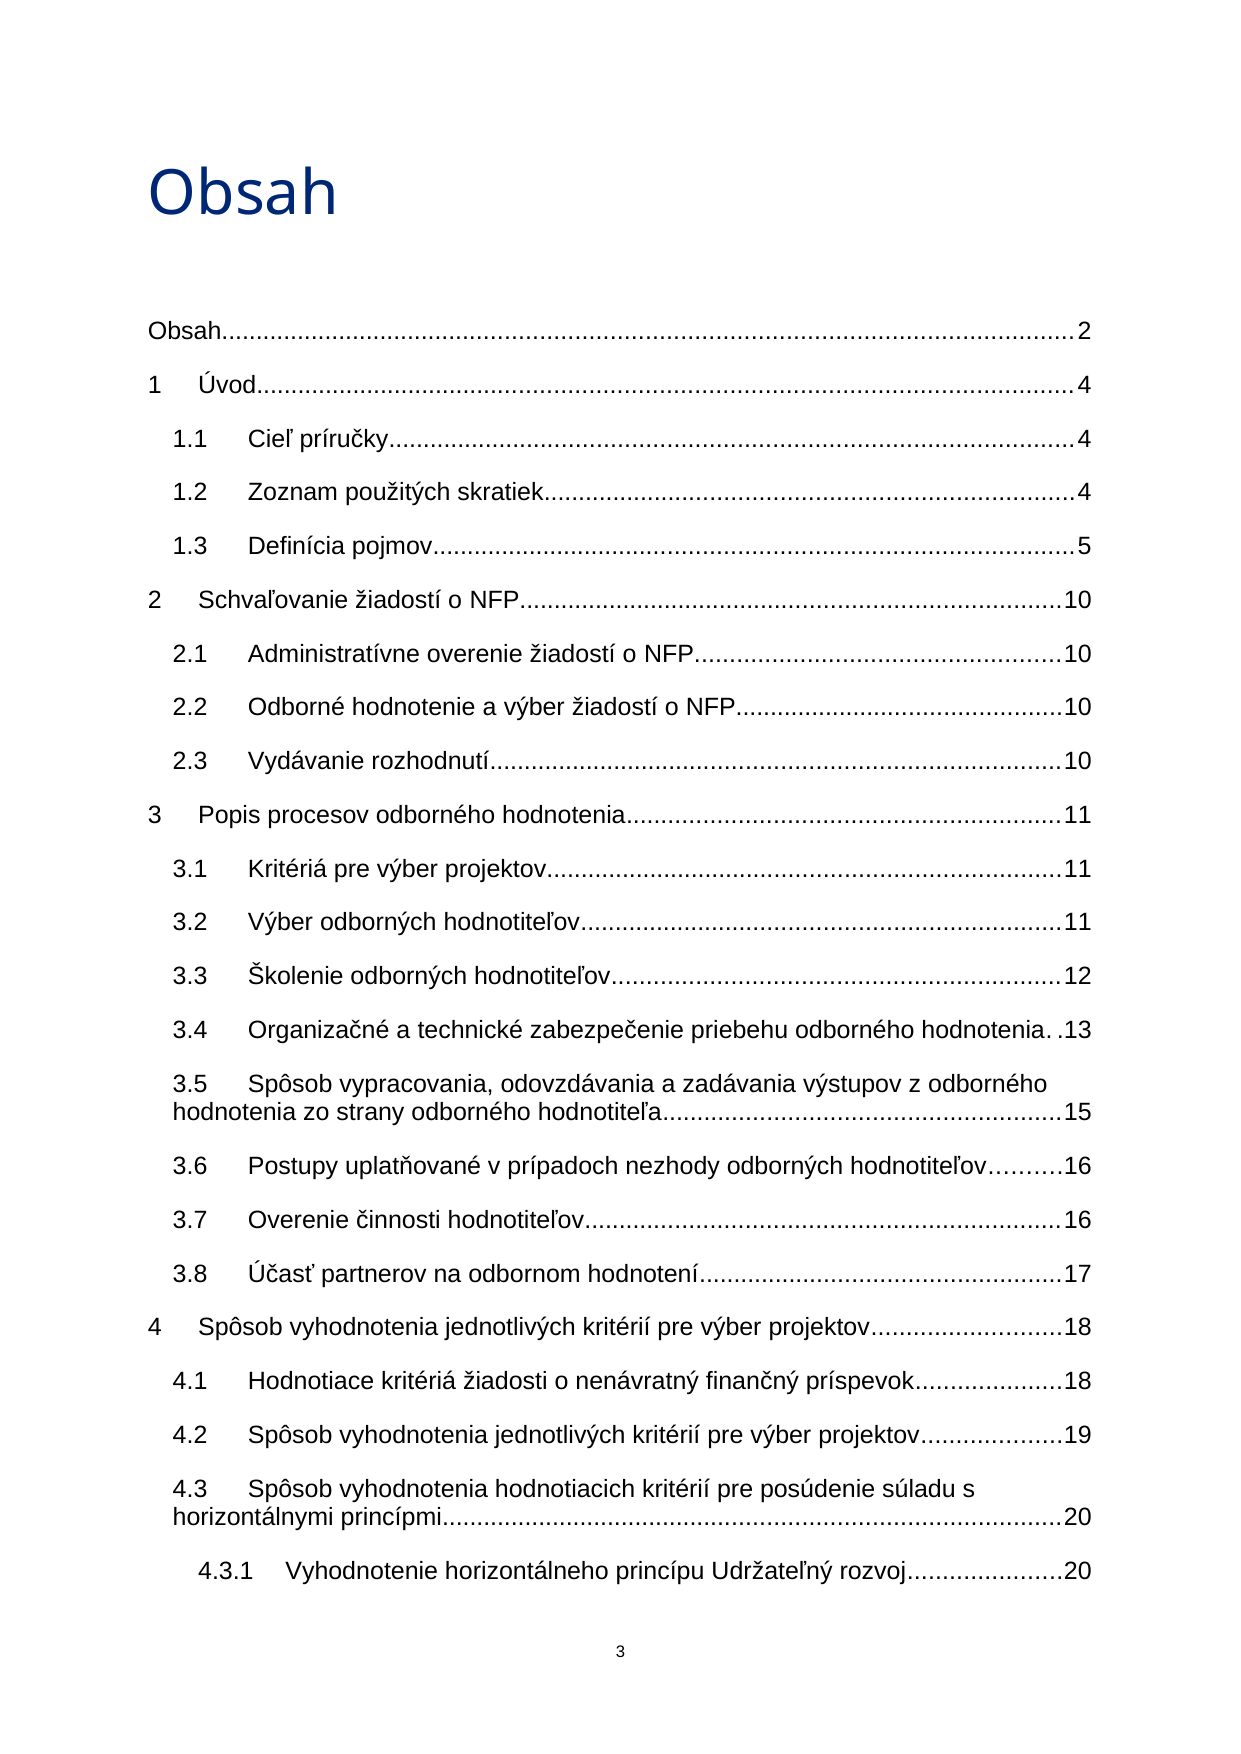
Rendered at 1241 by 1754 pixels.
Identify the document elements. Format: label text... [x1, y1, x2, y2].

text 3.4 Organizačné a technické zabezpečenie priebehu odborného hodnotenia 13 [172, 1015, 1092, 1044]
text 3.1 Kritériá pre výber projektov 11 [172, 854, 1092, 882]
text 3.8 Účasť partnerov na odbornom hodnotení 17 [172, 1259, 1092, 1287]
text 1.3 Definícia pojmov 5 [172, 531, 1092, 560]
text 2 Schvaľovanie žiadostí o NFP 10 [148, 585, 1092, 614]
text 1.1 Cieľ príručky 4 [172, 424, 1092, 452]
text 2.2 Odborné hodnotenie a výber žiadostí o NFP 10 [172, 692, 1092, 721]
text 2.1 Administratívne overenie žiadostí o NFP 10 [172, 639, 1092, 667]
text 3.7 Overenie činnosti hodnotiteľov 16 [172, 1205, 1092, 1234]
text 4.1 Hodnotiace kritériá žiadosti o nenávratný finančný príspevok 18 [172, 1366, 1092, 1395]
text 4 Spôsob vyhodnotenia jednotlivých kritérií pre výber projektov 18 [148, 1312, 1092, 1341]
text 4.3 Spôsob vyhodnotenia hodnotiacich kritérií pre posúdenie súladu s horizontálnymi princípmi 20 [172, 1474, 1092, 1531]
text 3.3 Školenie odborných hodnotiteľov 12 [172, 961, 1092, 990]
text 3.5 Spôsob vypracovania, odovzdávania a zadávania výstupov z odborného hodnotenia zo strany odborného hodnotiteľa 15 [172, 1069, 1092, 1126]
text 4.3.1 Vyhodnotenie horizontálneho princípu Udržateľný rozvoj 20 [198, 1556, 1092, 1585]
text 3 Popis procesov odborného hodnotenia 11 [148, 800, 1092, 829]
subtitle Obsah [148, 148, 1092, 233]
text 1 Úvod 4 [148, 370, 1092, 399]
text 1.2 Zoznam použitých skratiek 4 [172, 477, 1092, 506]
text 3.6 Postupy uplatňované v prípadoch nezhody odborných hodnotiteľov 16 [172, 1151, 1092, 1180]
text Obsah 2 [148, 316, 1092, 345]
text 3.2 Výber odborných hodnotiteľov 11 [172, 907, 1092, 936]
text 2.3 Vydávanie rozhodnutí 10 [172, 746, 1092, 775]
text 4.2 Spôsob vyhodnotenia jednotlivých kritérií pre výber projektov 19 [172, 1420, 1092, 1449]
